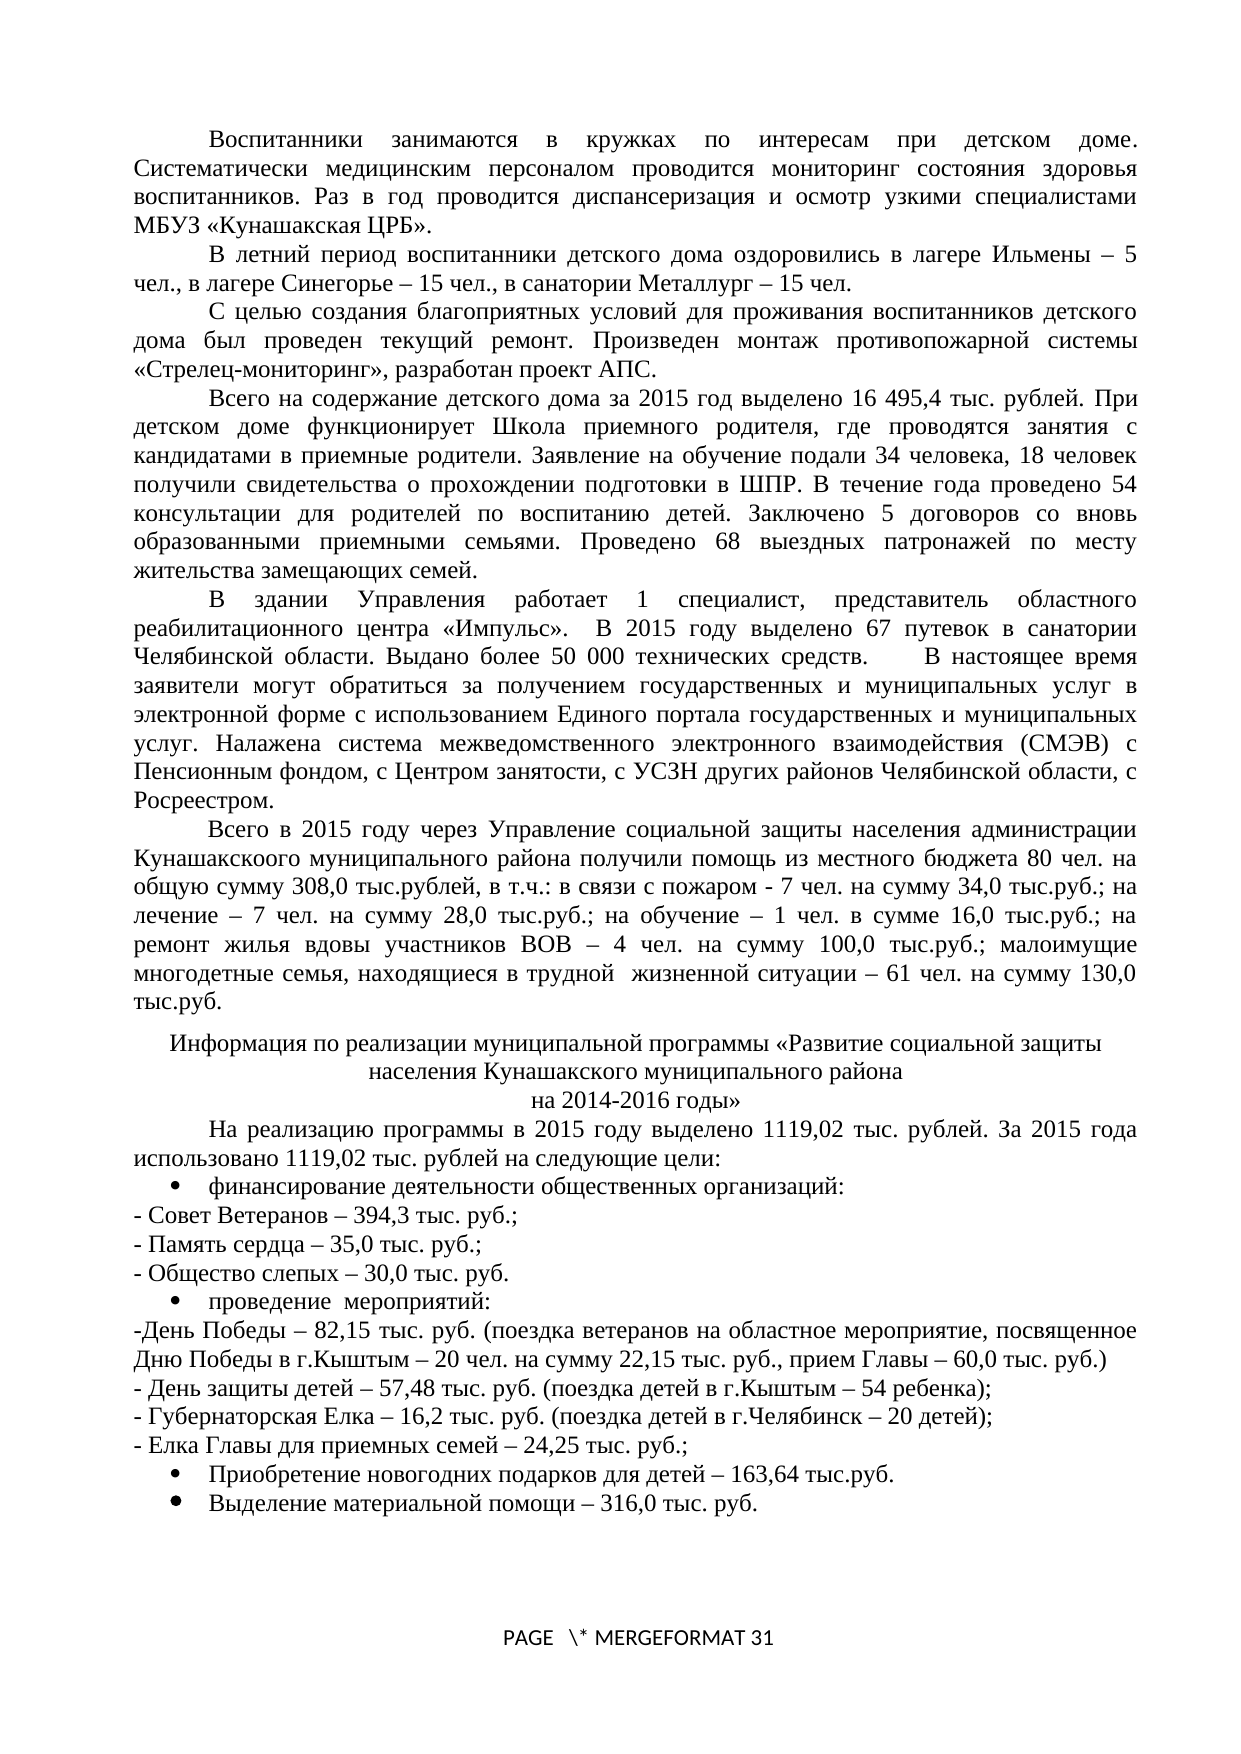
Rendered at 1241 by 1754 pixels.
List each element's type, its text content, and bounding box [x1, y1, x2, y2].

text - Память сердца – 35,0 тыс. руб.; [133, 1229, 1138, 1258]
text На реализацию программы в 2015 году выделено 1119,02 тыс. рублей. За 2015 года использовано 1119,02 тыс. рублей на следующие цели: [133, 1114, 1138, 1171]
text Воспитанники занимаются в кружках по интересам при детском доме. Систематически медицинским персоналом проводится мониторинг состояния здоровья воспитанников. Раз в год проводится диспансеризация и осмотр узкими специалистами МБУЗ «Кунашакская ЦРБ». [133, 124, 1138, 239]
text - Губернаторская Елка – 16,2 тыс. руб. (поездка детей в г.Челябинск – 20 детей); [133, 1401, 1138, 1430]
text В летний период воспитанники детского дома оздоровились в лагере Ильмены – 5 чел., в лагере Синегорье – 15 чел., в санатории Металлург – 15 чел. [133, 239, 1138, 296]
list Приобретение новогодних подарков для детей – 163,64 тыс.руб. [171, 1459, 1138, 1488]
text - День защиты детей – 57,48 тыс. руб. (поездка детей в г.Кыштым – 54 ребенка); [133, 1373, 1138, 1401]
text - Елка Главы для приемных семей – 24,25 тыс. руб.; [133, 1430, 1138, 1459]
list финансирование деятельности общественных организаций: [171, 1171, 1138, 1200]
text Всего в 2015 году через Управление социальной защиты населения администрации Кунашакскоого муниципального района получили помощь из местного бюджета 80 чел. на общую сумму 308,0 тыс.рублей, в т.ч.: в связи с пожаром - 7 чел. на сумму 34,0 тыс.руб.; на лечение – 7 чел. на сумму 28,0 тыс.руб.; на обучение – 1 чел. в сумме 16,0 тыс.руб.; на ремонт жилья вдовы участников ВОВ – 4 чел. на сумму 100,0 тыс.руб.; малоимущие многодетные семья, находящиеся в трудной жизненной ситуации – 61 чел. на сумму 130,0 тыс.руб. [133, 814, 1138, 1015]
text С целью создания благоприятных условий для проживания воспитанников детского дома был проведен текущий ремонт. Произведен монтаж противопожарной системы «Стрелец-мониторинг», разработан проект АПС. [133, 296, 1138, 383]
text В здании Управления работает 1 специалист, представитель областного реабилитационного центра «Импульс». В 2015 году выделено 67 путевок в санатории Челябинской области. Выдано более 50 000 технических средств. В настоящее время заявители могут обратиться за получением государственных и муниципальных услуг в электронной форме с использованием Единого портала государственных и муниципальных услуг. Налажена система межведомственного электронного взаимодействия (СМЭВ) с Пенсионным фондом, с Центром занятости, с УСЗН других районов Челябинской области, с Росреестром. [133, 584, 1138, 814]
list Выделение материальной помощи – 316,0 тыс. руб. [171, 1488, 1138, 1517]
text Информация по реализации муниципальной программы «Развитие социальной защиты населения Кунашакского муниципального района [133, 1028, 1138, 1085]
text на 2014-2016 годы» [133, 1085, 1138, 1114]
text - Общество слепых – 30,0 тыс. руб. [133, 1258, 1138, 1286]
text -День Победы – 82,15 тыс. руб. (поездка ветеранов на областное мероприятие, посвященное Дню Победы в г.Кыштым – 20 чел. на сумму 22,15 тыс. руб., прием Главы – 60,0 тыс. руб.) [133, 1315, 1138, 1373]
text - Совет Ветеранов – 394,3 тыс. руб.; [133, 1200, 1138, 1229]
list проведение мероприятий: [171, 1286, 1138, 1315]
text Всего на содержание детского дома за 2015 год выделено 16 495,4 тыс. рублей. При детском доме функционирует Школа приемного родителя, где проводятся занятия с кандидатами в приемные родители. Заявление на обучение подали 34 человека, 18 человек получили свидетельства о прохождении подготовки в ШПР. В течение года проведено 54 консультации для родителей по воспитанию детей. Заключено 5 договоров со вновь образованными приемными семьями. Проведено 68 выездных патронажей по месту жительства замещающих семей. [133, 383, 1138, 584]
